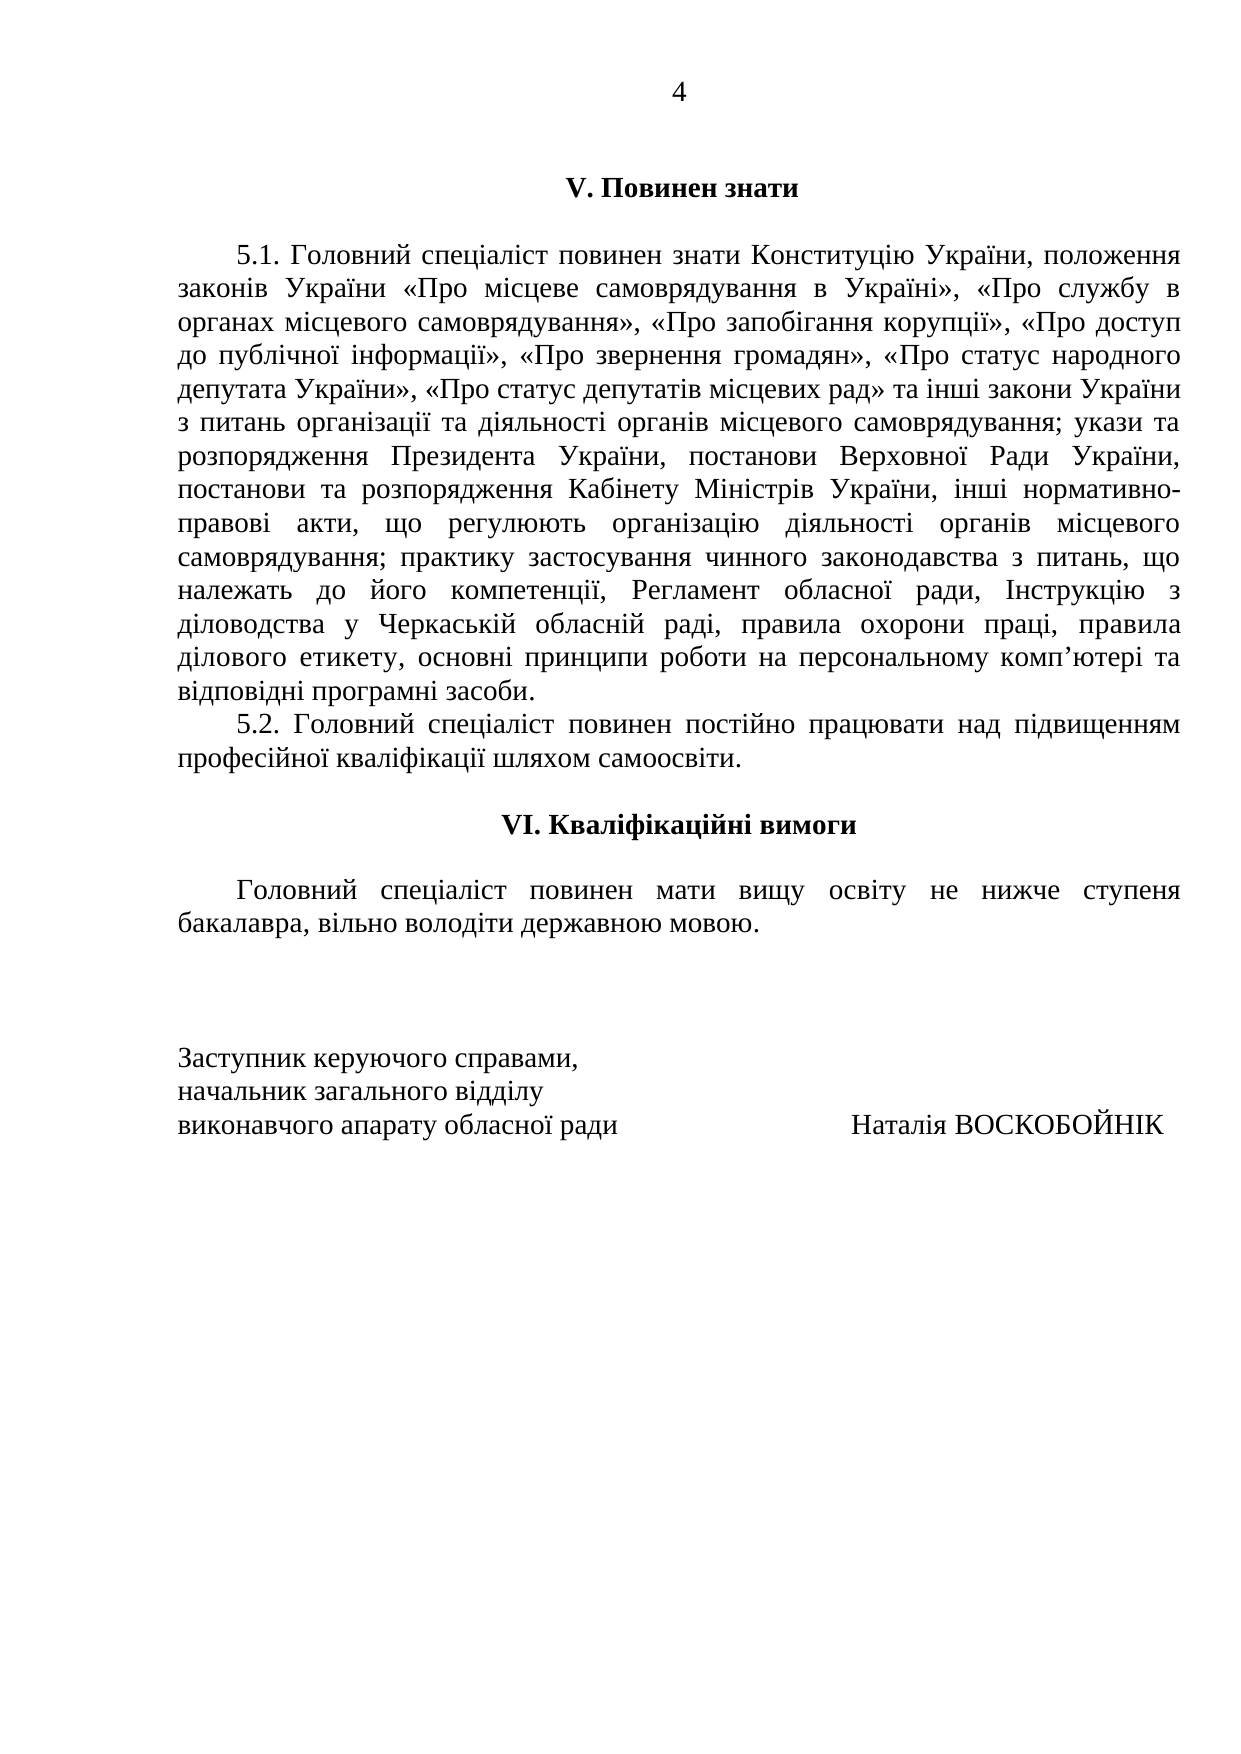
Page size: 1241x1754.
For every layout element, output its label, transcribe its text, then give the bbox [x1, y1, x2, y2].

text Головний спеціаліст повинен мати вищу освіту не нижче ступеня бакалавра, вільно володіти державною мовою. [177, 873, 1181, 939]
text виконавчого апарату обласної ради Наталія ВОСКОБОЙНІК [177, 1107, 1181, 1140]
text 5.1. Головний спеціаліст повинен знати Конституцію України, положення законів України «Про місцеве самоврядування в Україні», «Про службу в органах місцевого самоврядування», «Про запобігання корупції», «Про доступ до публічної інформації», «Про звернення громадян», «Про статус народного депутата України», «Про статус депутатів місцевих рад» та інші закони України з питань організації та діяльності органів місцевого самоврядування; укази та розпорядження Президента України, постанови Верховної Ради України, постанови та розпорядження Кабінету Міністрів України, інші нормативно-правові акти, що регулюють організацію діяльності органів місцевого самоврядування; практику застосування чинного законодавства з питань, що належать до його компетенції, Регламент обласної ради, Інструкцію з діловодства у Черкаській обласній раді, правила охорони праці, правила ділового етикету, основні принципи роботи на персональному комп’ютері та відповідні програмні засоби. [177, 472, 1181, 572]
text 5.1. Головний спеціаліст повинен знати Конституцію України, положення законів України «Про місцеве самоврядування в Україні», «Про службу в органах місцевого самоврядування», «Про запобігання корупції», «Про доступ до публічної інформації», «Про звернення громадян», «Про статус народного депутата України», «Про статус депутатів місцевих рад» та інші закони України з питань організації та діяльності органів місцевого самоврядування; укази та розпорядження Президента України, постанови Верховної Ради України, постанови та розпорядження Кабінету Міністрів України, інші нормативно-правові акти, що регулюють організацію діяльності органів місцевого самоврядування; практику застосування чинного законодавства з питань, що належать до його компетенції, Регламент обласної ради, Інструкцію з діловодства у Черкаській обласній раді, правила охорони праці, правила ділового етикету, основні принципи роботи на персональному комп’ютері та відповідні програмні засоби. [177, 572, 1181, 706]
text V. Повинен знати [177, 170, 1187, 203]
text 5.2. Головний спеціаліст повинен постійно працювати над підвищенням професійної кваліфікації шляхом самоосвіти. [177, 706, 1181, 773]
text 5.1. Головний спеціаліст повинен знати Конституцію України, положення законів України «Про місцеве самоврядування в Україні», «Про службу в органах місцевого самоврядування», «Про запобігання корупції», «Про доступ до публічної інформації», «Про звернення громадян», «Про статус народного депутата України», «Про статус депутатів місцевих рад» та інші закони України з питань організації та діяльності органів місцевого самоврядування; укази та розпорядження Президента України, постанови Верховної Ради України, постанови та розпорядження Кабінету Міністрів України, інші нормативно-правові акти, що регулюють організацію діяльності органів місцевого самоврядування; практику застосування чинного законодавства з питань, що належать до його компетенції, Регламент обласної ради, Інструкцію з діловодства у Черкаській обласній раді, правила охорони праці, правила ділового етикету, основні принципи роботи на персональному комп’ютері та відповідні програмні засоби. [177, 237, 1181, 371]
text VІ. Кваліфікаційні вимоги [177, 807, 1181, 841]
text Заступник керуючого справами, [177, 1040, 1181, 1073]
text начальник загального відділу [177, 1073, 1181, 1107]
